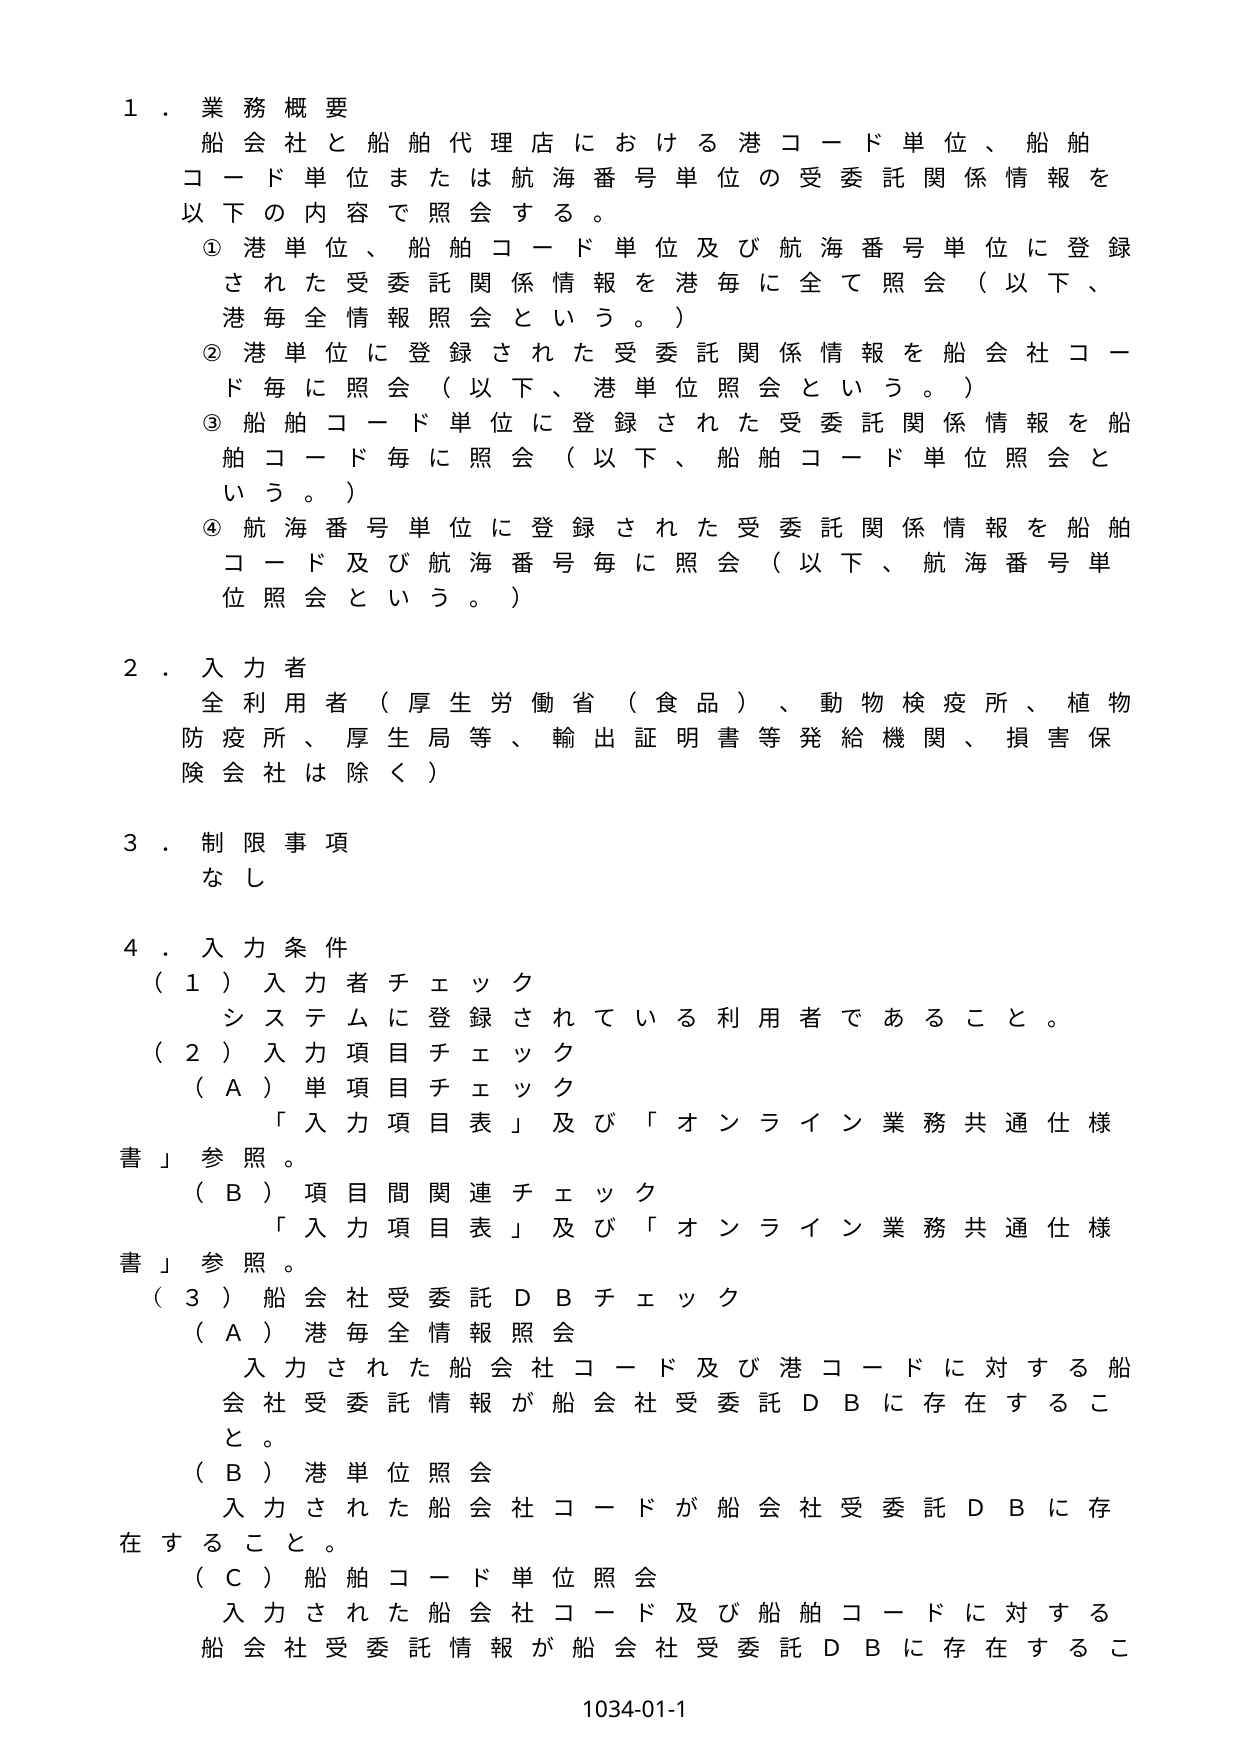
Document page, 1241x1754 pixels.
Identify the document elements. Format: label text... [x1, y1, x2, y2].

text （Ｃ）船舶コード単位照会 [119, 1559, 1150, 1594]
text １．業務概要 [119, 89, 1150, 124]
text ④航海番号単位に登録された受委託関係情報を船舶コード及び航海番号毎に照会（以下、航海番号単位照会という。） [183, 509, 1150, 614]
text （２）入力項目チェック [119, 1034, 1150, 1069]
text （Ｂ）港単位照会 [119, 1454, 1150, 1489]
text （Ｂ）項目間関連チェック [119, 1174, 1150, 1209]
text 船会社と船舶代理店における港コード単位、船舶コード単位または航海番号単位の受委託関係情報を以下の内容で照会する。 [165, 124, 1150, 229]
text ③船舶コード単位に登録された受委託関係情報を船舶コード毎に照会（以下、船舶コード単位照会という。） [183, 404, 1150, 509]
text （１）入力者チェック [119, 964, 1150, 999]
text 入力された船会社コード及び港コードに対する船会社受委託情報が船会社受委託ＤＢに存在すること。 [208, 1349, 1150, 1454]
text 「入力項目表」及び「オンライン業務共通仕様書」参照。 [119, 1209, 1150, 1279]
text 「入力項目表」及び「オンライン業務共通仕様書」参照。 [119, 1104, 1150, 1174]
text （Ａ）単項目チェック [119, 1069, 1150, 1104]
text ３．制限事項 [119, 824, 1150, 859]
text なし [164, 859, 1150, 894]
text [198, 1594, 1150, 1664]
text （３）船会社受委託ＤＢチェック [119, 1279, 1150, 1314]
text 入力された船会社コードが船会社受委託ＤＢに存在すること。 [119, 1489, 1150, 1559]
text 全利用者（厚生労働省（食品）、動物検疫所、植物防疫所、厚生局等、輸出証明書等発給機関、損害保険会社は除く） [161, 684, 1150, 789]
text ２．入力者 [119, 649, 1150, 684]
text ４．入力条件 [119, 929, 1150, 964]
text （Ａ）港毎全情報照会 [119, 1314, 1150, 1349]
text ①港単位、船舶コード単位及び航海番号単位に登録された受委託関係情報を港毎に全て照会（以下、港毎全情報照会という。） [183, 229, 1150, 334]
text システムに登録されている利用者であること。 [119, 999, 1150, 1034]
text ②港単位に登録された受委託関係情報を船会社コード毎に照会（以下、港単位照会という。） [183, 334, 1150, 404]
